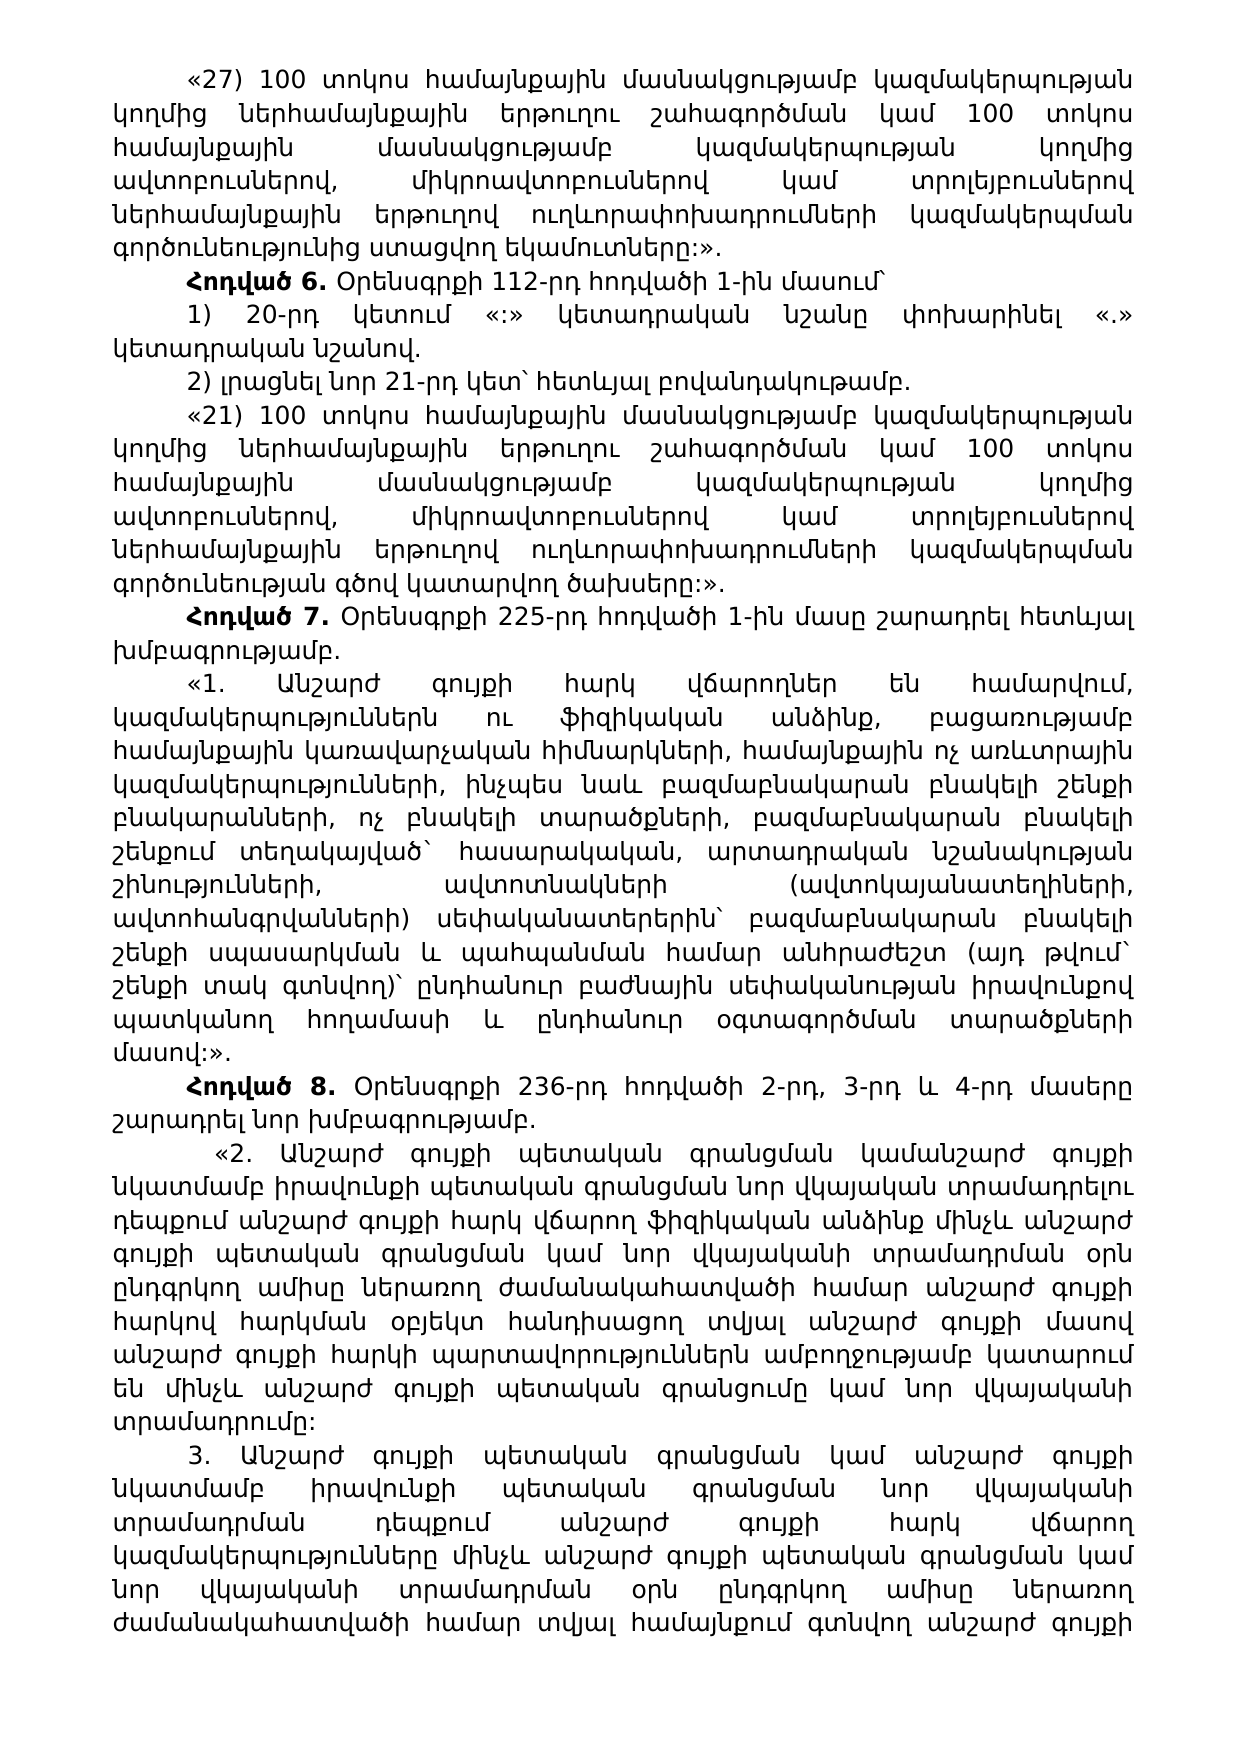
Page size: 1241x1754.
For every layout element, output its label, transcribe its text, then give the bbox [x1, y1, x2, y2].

text «2. Անշարժ գույքի պետական գրանցման կամանշարժ գույքի նկատմամբ իրավունքի պետական գրանցման նոր վկայական տրամադրելու դեպքում անշարժ գույքի հարկ վճարող ֆիզիկական անձինք մինչև անշարժ գույքի պետական գրանցման կամ նոր վկայականի տրամադրման օրն ընդգրկող ամիսը ներառող ժամանակահատվածի համար անշարժ գույքի հարկով հարկման օբյեկտ հանդիսացող տվյալ անշարժ գույքի մասով անշարժ գույքի հարկի պարտավորություններն ամբողջությամբ կատարում են մինչև անշարժ գույքի պետական գրանցումը կամ նոր վկայականի տրամադրումը: [112, 1139, 1134, 1436]
text «21) 100 տոկոս համայնքային մասնակցությամբ կազմակերպության կողմից ներհամայնքային երթուղու շահագործման կամ 100 տոկոս համայնքային մասնակցությամբ կազմակերպության կողմից ավտոբուսներով, միկրոավտոբուսներով կամ տրոլեյբուսներով ներհամայնքային երթուղով ուղևորափոխադրումների կազմակերպման գործունեության գծով կատարվող ծախսերը:». [112, 401, 1134, 598]
text 2) լրացնել նոր 21-րդ կետ՝ հետևյալ բովանդակութամբ. [112, 367, 1134, 397]
text 1) 20-րդ կետում «:» կետադրական նշանը փոխարինել «.» կետադրական նշանով. [112, 300, 1134, 363]
text Հոդված 7. Օրենսգրքի 225-րդ հոդվածի 1-ին մասը շարադրել հետևյալ խմբագրությամբ. [112, 602, 1134, 665]
text Հոդված 8. Օրենսգրքի 236-րդ հոդվածի 2-րդ, 3-րդ և 4-րդ մասերը շարադրել նոր խմբագրությամբ. [112, 1072, 1134, 1134]
text «1. Անշարժ գույքի հարկ վճարողներ են համարվում, կազմակերպություններն ու ֆիզիկական անձինք, բացառությամբ համայնքային կառավարչական հիմնարկների, համայնքային ոչ առևտրային կազմակերպությունների, ինչպես նաև բազմաբնակարան բնակելի շենքի բնակարանների, ոչ բնակելի տարածքների, բազմաբնակարան բնակելի շենքում տեղակայված` հասարակական, արտադրական նշանակության շինությունների, ավտոտնակների (ավտոկայանատեղիների, ավտոհանգրվանների) սեփականատերերին՝ բազմաբնակարան բնակելի շենքի սպասարկման և պահպանման համար անհրաժեշտ (այդ թվում` շենքի տակ գտնվող)՝ ընդհանուր բաժնային սեփականության իրավունքով պատկանող հողամասի և ընդհանուր օգտագործման տարածքների մասով:». [112, 669, 1134, 1067]
text Հոդված 6. Օրենսգրքի 112-րդ հոդվածի 1-ին մասում՝ [112, 267, 1134, 296]
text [112, 1441, 1134, 1638]
text «27) 100 տոկոս համայնքային մասնակցությամբ կազմակերպության կողմից ներհամայնքային երթուղու շահագործման կամ 100 տոկոս համայնքային մասնակցությամբ կազմակերպության կողմից ավտոբուսներով, միկրոավտոբուսներով կամ տրոլեյբուսներով ներհամայնքային երթուղով ուղևորափոխադրումների կազմակերպման գործունեությունից ստացվող եկամուտները:». [112, 66, 1134, 262]
